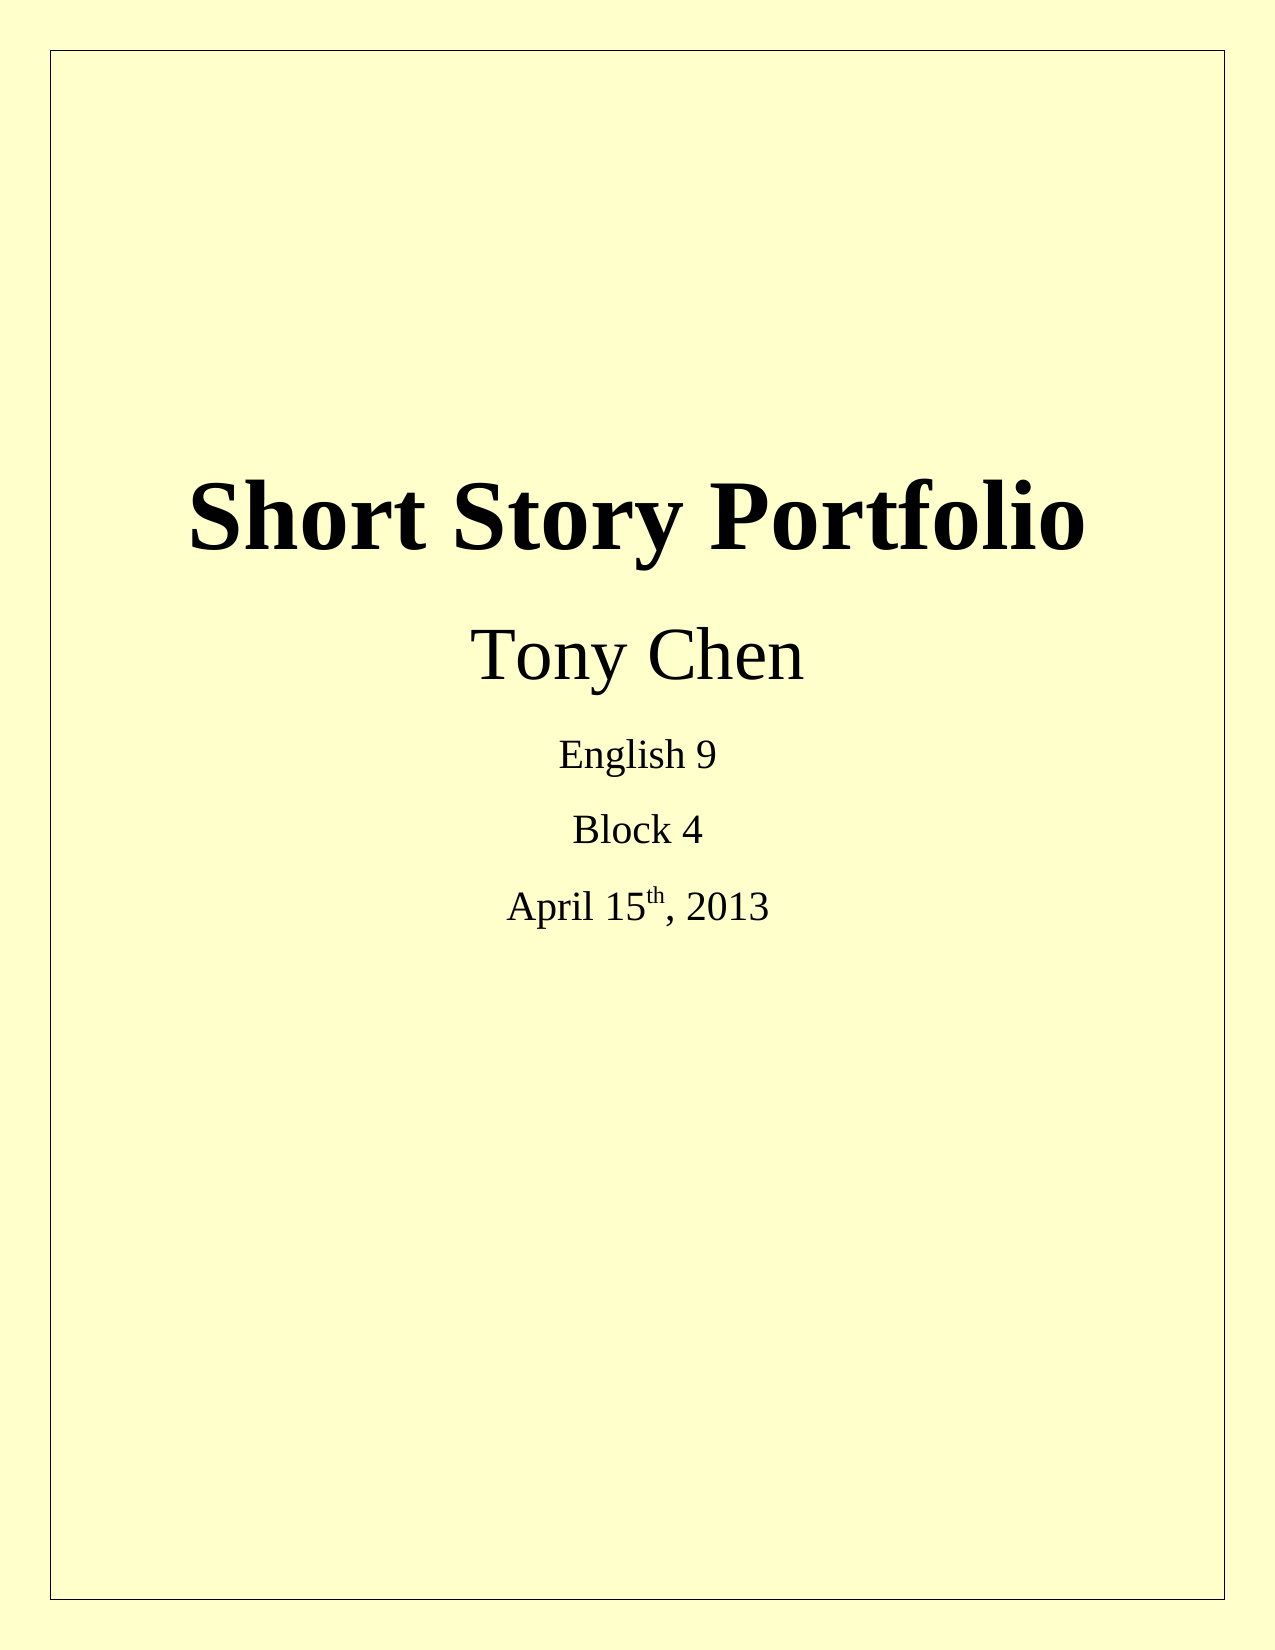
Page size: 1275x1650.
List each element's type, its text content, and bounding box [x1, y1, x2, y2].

text Short Story Portfolio [150, 456, 1125, 571]
text Block 4 [150, 805, 1125, 853]
text Tony Chen [150, 609, 1125, 695]
text April 15th, 2013 [150, 881, 1125, 929]
text English 9 [150, 729, 1125, 777]
